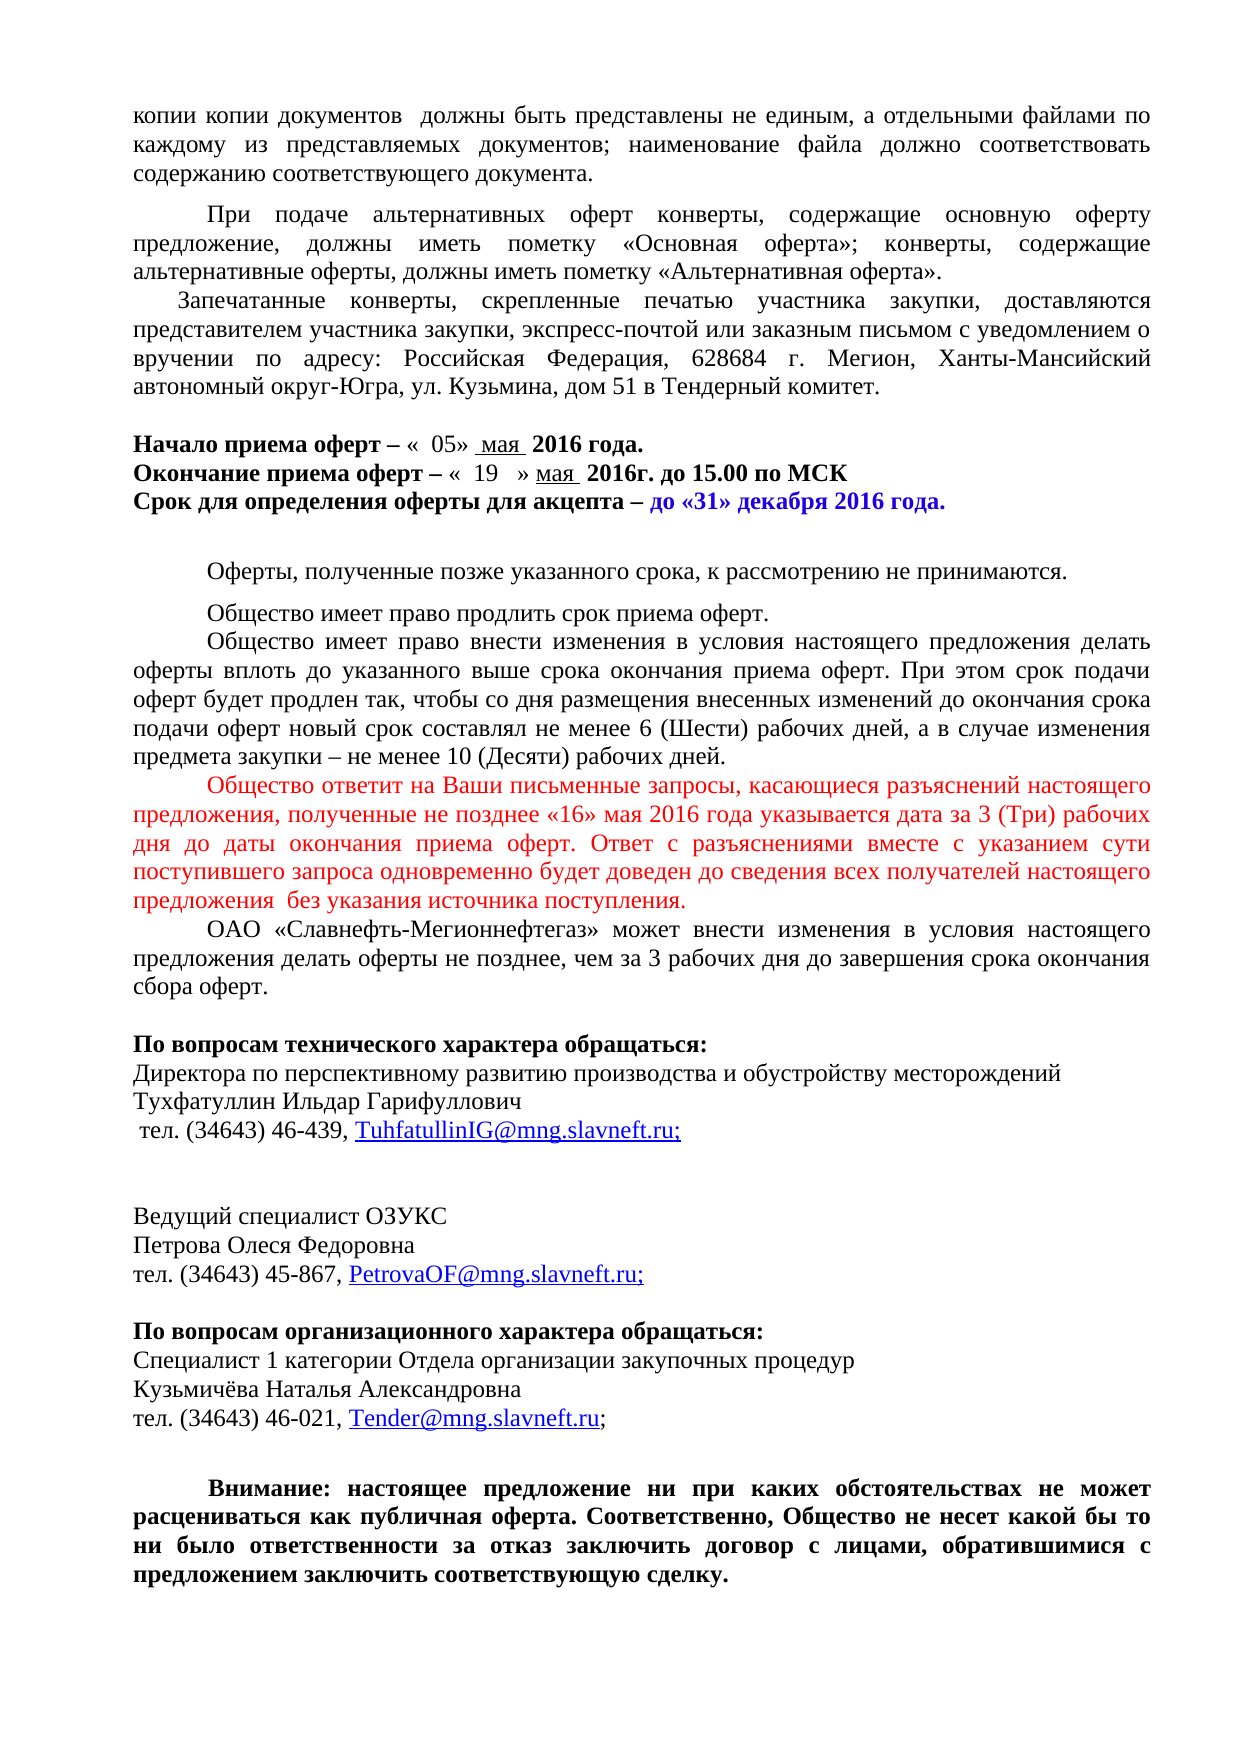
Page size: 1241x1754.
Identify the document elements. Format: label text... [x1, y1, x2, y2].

text Оферты, полученные позже указанного срока, к рассмотрению не принимаются. [133, 556, 1152, 585]
text При подаче альтернативных оферт конверты, содержащие основную оферту предложение, должны иметь пометку «Основная оферта»; конверты, содержащие альтернативные оферты, должны иметь пометку «Альтернативная оферта». [133, 199, 1152, 285]
text Внимание: настоящее предложение ни при каких обстоятельствах не может расцениваться как публичная оферта. Соответственно, Общество не несет какой бы то ни было ответственности за отказ заключить договор с лицами, обратившимися с предложением заключить соответствующую сделку. [133, 1473, 1152, 1588]
text тел. (34643) 45-867, PetrovaOF@mng.slavneft.ru; [133, 1259, 1152, 1288]
text Срок для определения оферты для акцепта – до «31» декабря 2016 года. [133, 486, 1152, 515]
text Начало приема оферт – « 05» мая 2016 года. [133, 429, 1152, 458]
text Специалист 1 категории Отдела организации закупочных процедур [133, 1345, 1152, 1374]
text Общество имеет право продлить срок приема оферт. [133, 598, 1152, 626]
text Запечатанные конверты, скрепленные печатью участника закупки, доставляются представителем участника закупки, экспресс-почтой или заказным письмом с уведомлением о вручении по адресу: Российская Федерация, 628684 г. Мегион, Ханты-Мансийский автономный округ-Югра, ул. Кузьмина, дом 51 в Тендерный комитет. [133, 285, 1152, 400]
text тел. (34643) 46-021, Tender@mng.slavneft.ru; [133, 1403, 1152, 1431]
text тел. (34643) 46-439, TuhfatullinIG@mng.slavneft.ru; [133, 1115, 1152, 1144]
text Общество ответит на Ваши письменные запросы, касающиеся разъяснений настоящего предложения, полученные не позднее «16» мая 2016 года указывается дата за 3 (Три) рабочих дня до даты окончания приема оферт. Ответ с разъяснениями вместе с указанием сути поступившего запроса одновременно будет доведен до сведения всех получателей настоящего предложения без указания источника поступления. [133, 770, 1152, 914]
text ОАО «Славнефть-Мегионнефтегаз» может внести изменения в условия настоящего предложения делать оферты не позднее, чем за 3 рабочих дня до завершения срока окончания сбора оферт. [133, 914, 1152, 1000]
text Общество имеет право внести изменения в условия настоящего предложения делать оферты вплоть до указанного выше срока окончания приема оферт. При этом срок подачи оферт будет продлен так, чтобы со дня размещения внесенных изменений до окончания срока подачи оферт новый срок составлял не менее 6 (Шести) рабочих дней, а в случае изменения предмета закупки – не менее 10 (Десяти) рабочих дней. [133, 626, 1152, 770]
text Тухфатуллин Ильдар Гарифуллович [133, 1086, 1152, 1115]
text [133, 100, 1152, 186]
text Ведущий специалист ОЗУКС [133, 1201, 1152, 1230]
text Петрова Олеся Федоровна [133, 1230, 1152, 1259]
text По вопросам технического характера обращаться: [133, 1029, 1152, 1058]
text По вопросам организационного характера обращаться: [133, 1316, 1152, 1345]
text Окончание приема оферт – « 19 » мая 2016г. до 15.00 по МСК [133, 458, 1152, 486]
text Кузьмичёва Наталья Александровна [133, 1374, 1152, 1403]
text Директора по перспективному развитию производства и обустройству месторождений [133, 1058, 1152, 1086]
